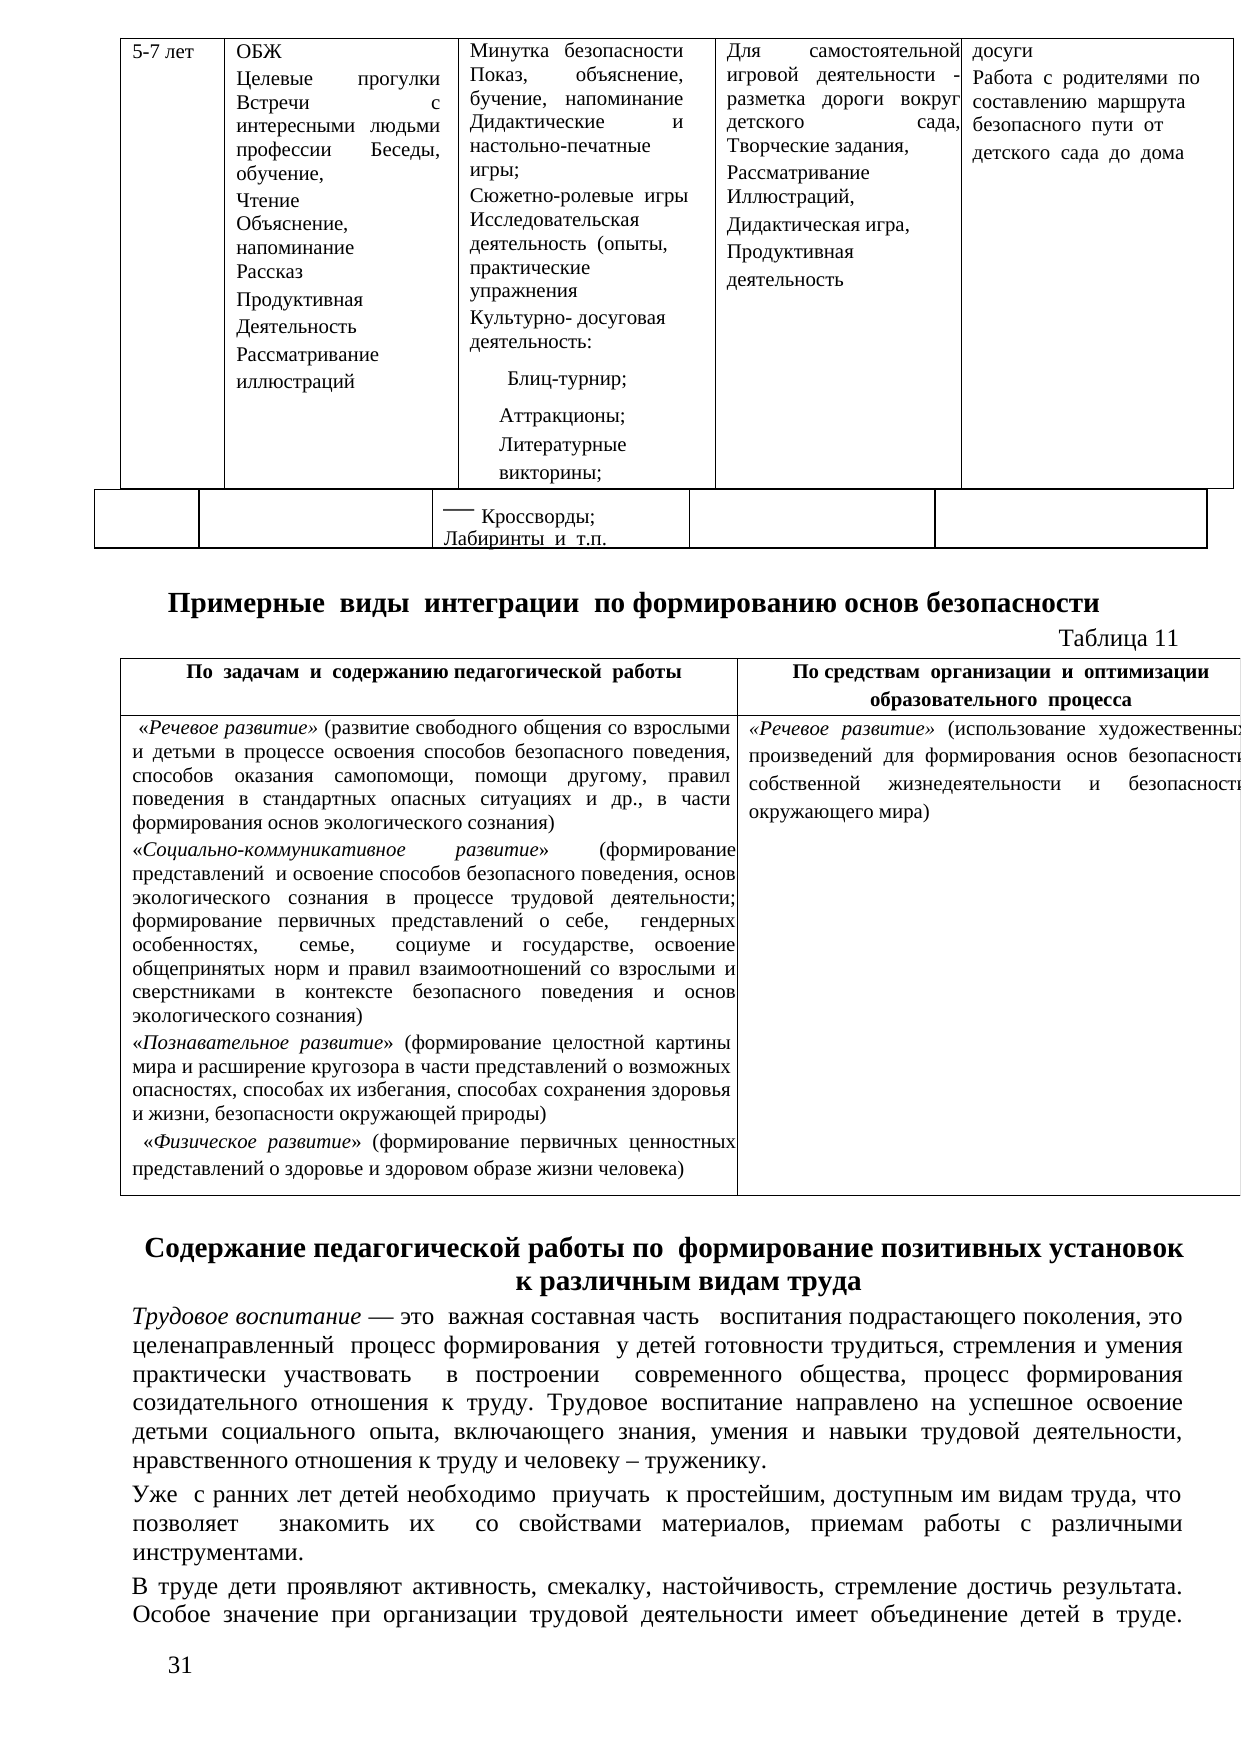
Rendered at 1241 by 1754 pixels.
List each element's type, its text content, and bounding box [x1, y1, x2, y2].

table_cell Для самостоятельной игровой деятельности - разметка дороги вокруг детского сада, Творческие задания, Рассматривание Иллюстраций, Дидактическая игра, Продуктивная деятельность [716, 39, 961, 488]
text Таблица 11 [141, 623, 1179, 652]
table_cell Минутка безопасности Показ, объяснение, бучение, напоминание Дидактические и настольно-печатные игры; Сюжетно-ролевые игры Исследовательская деятельность (опыты, практические упражнения Культурно- досуговая деятельность: Блиц-турнир; Аттракционы; Литературные викторины; [459, 39, 715, 488]
table_cell 5-7 лет [121, 39, 224, 488]
text Уже с ранних лет детей необходимо приучать к простейшим, доступным им видам труда, что позволяет знакомить их со свойствами материалов, приемам работы с различными инструментами. [131, 1479, 1184, 1565]
table_cell «Речевое развитие» (использование художественных произведений для формирования основ безопасности собственной жизнедеятельности и безопасности окружающего мира) [738, 716, 1240, 1195]
subtitle Содержание педагогической работы по формирование позитивных установок к различным видам труда [144, 1231, 1186, 1297]
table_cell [962, 39, 1233, 488]
table_cell «Речевое развитие» (развитие свободного общения со взрослыми и детьми в процессе освоения способов безопасного поведения, способов оказания самопомощи, помощи другому, правил поведения в стандартных опасных ситуациях и др., в части формирования основ экологического сознания) «Социально-коммуникативное развитие» (формирование представлений и освоение способов безопасного поведения, основ экологического сознания в процессе трудовой деятельности; формирование первичных представлений о себе, гендерных особенностях, семье, социуме и государстве, освоение общепринятых норм и правил взаимоотношений со взрослыми и сверстниками в контексте безопасного поведения и основ экологического сознания) «Познавательное развитие» (формирование целостной картины мира и расширение кругозора в части представлений о возможных опасностях, способах их избегания, способах сохранения здоровья и жизни, безопасности окружающей природы) «Физическое развитие» (формирование первичных ценностных представлений о здоровье и здоровом образе жизни человека) [121, 716, 737, 1195]
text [131, 1571, 1184, 1628]
table_header По средствам организации и оптимизации образовательного процесса [738, 659, 1240, 715]
subtitle Примерные виды интеграции по формированию основ безопасности [130, 586, 1186, 619]
text Трудовое воспитание — это важная составная часть воспитания подрастающего поколения, это целенаправленный процесс формирования у детей готовности трудиться, стремления и умения практически участвовать в построении современного общества, процесс формирования созидательного отношения к труду. Трудовое воспитание направлено на успешное освоение детьми социального опыта, включающего знания, умения и навыки трудовой деятельности, нравственного отношения к труду и человеку – труженику. [131, 1301, 1184, 1474]
table_header По задачам и содержанию педагогической работы [121, 659, 737, 715]
table_cell ОБЖ Целевые прогулки Встречи с интересными людьми профессии Беседы, обучение, Чтение Объяснение, напоминание Рассказ Продуктивная Деятельность Рассматривание иллюстраций [225, 39, 458, 488]
